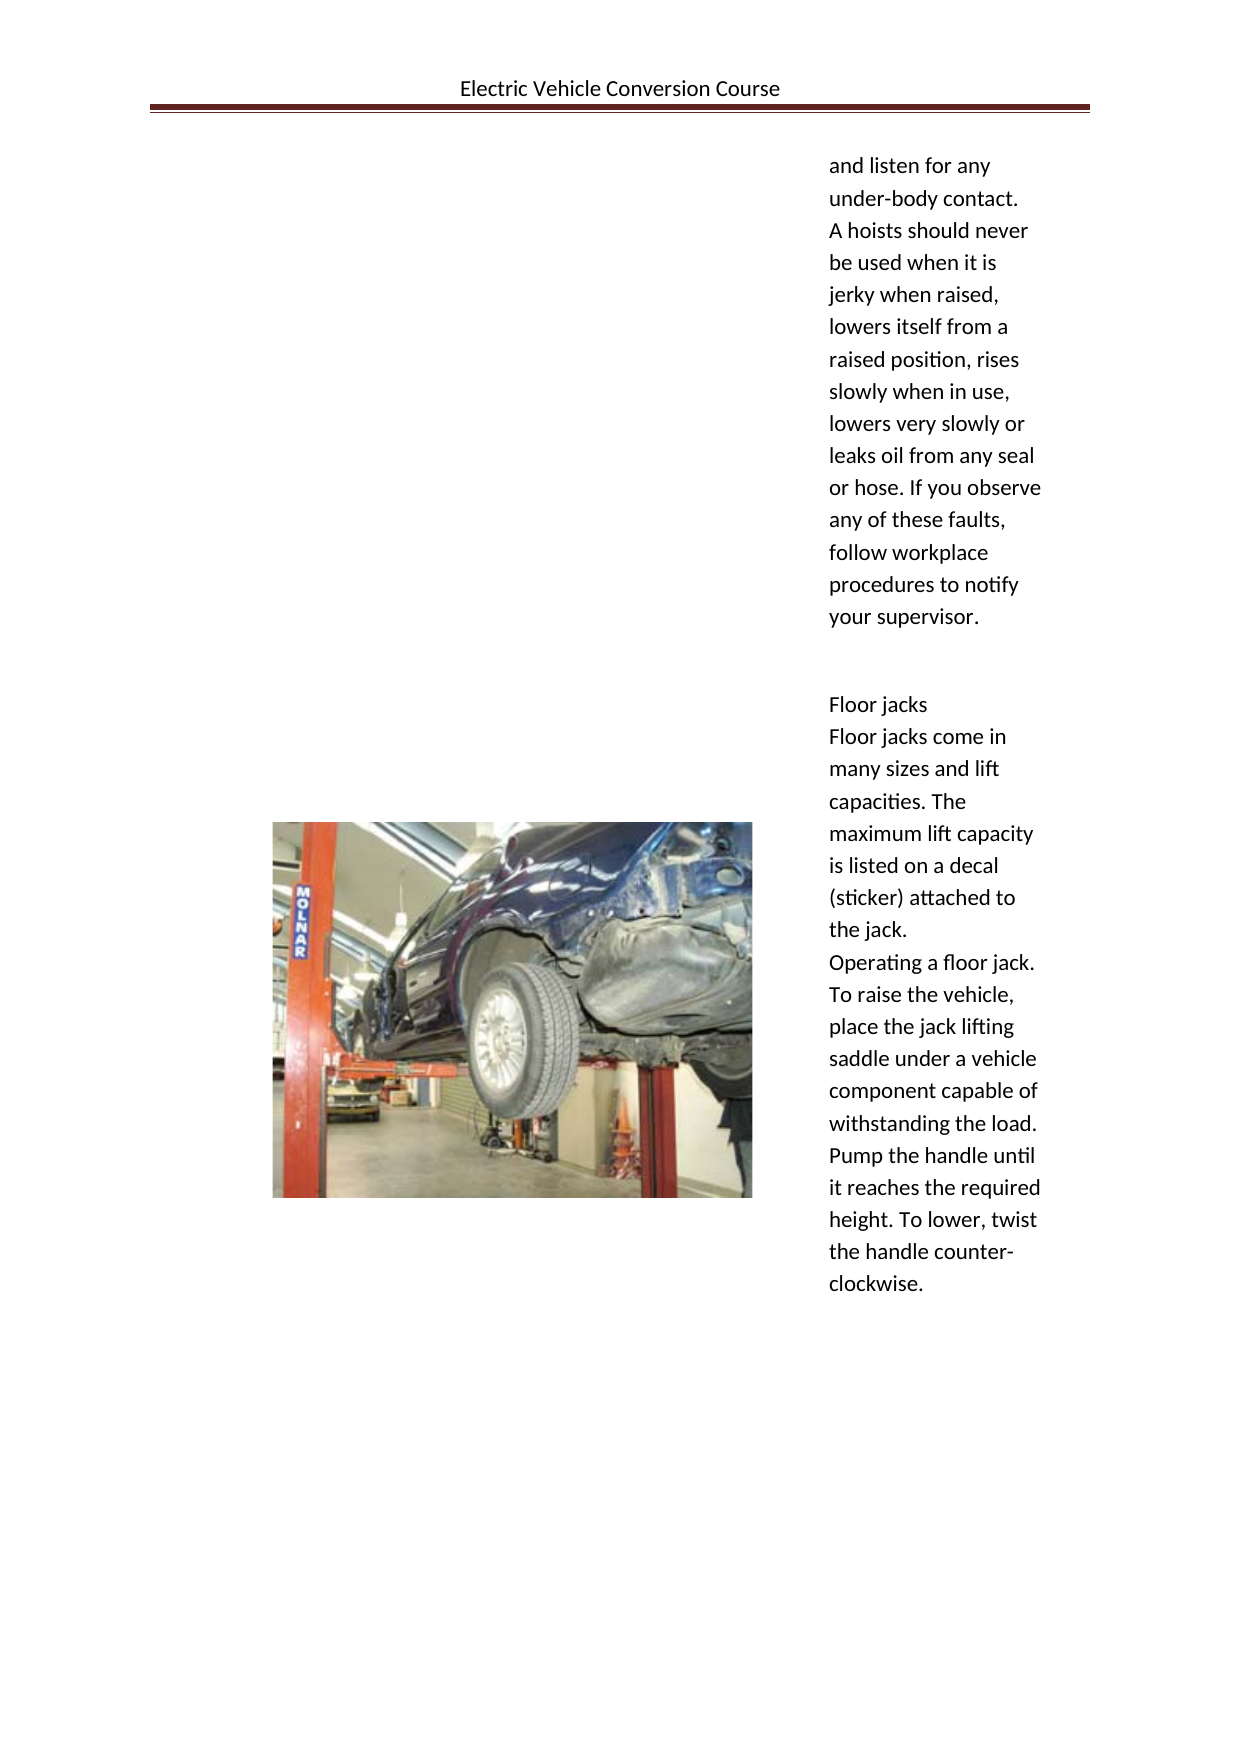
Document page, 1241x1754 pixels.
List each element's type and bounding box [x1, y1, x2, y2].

picture [272, 822, 753, 1198]
table_header [174, 150, 1067, 1356]
